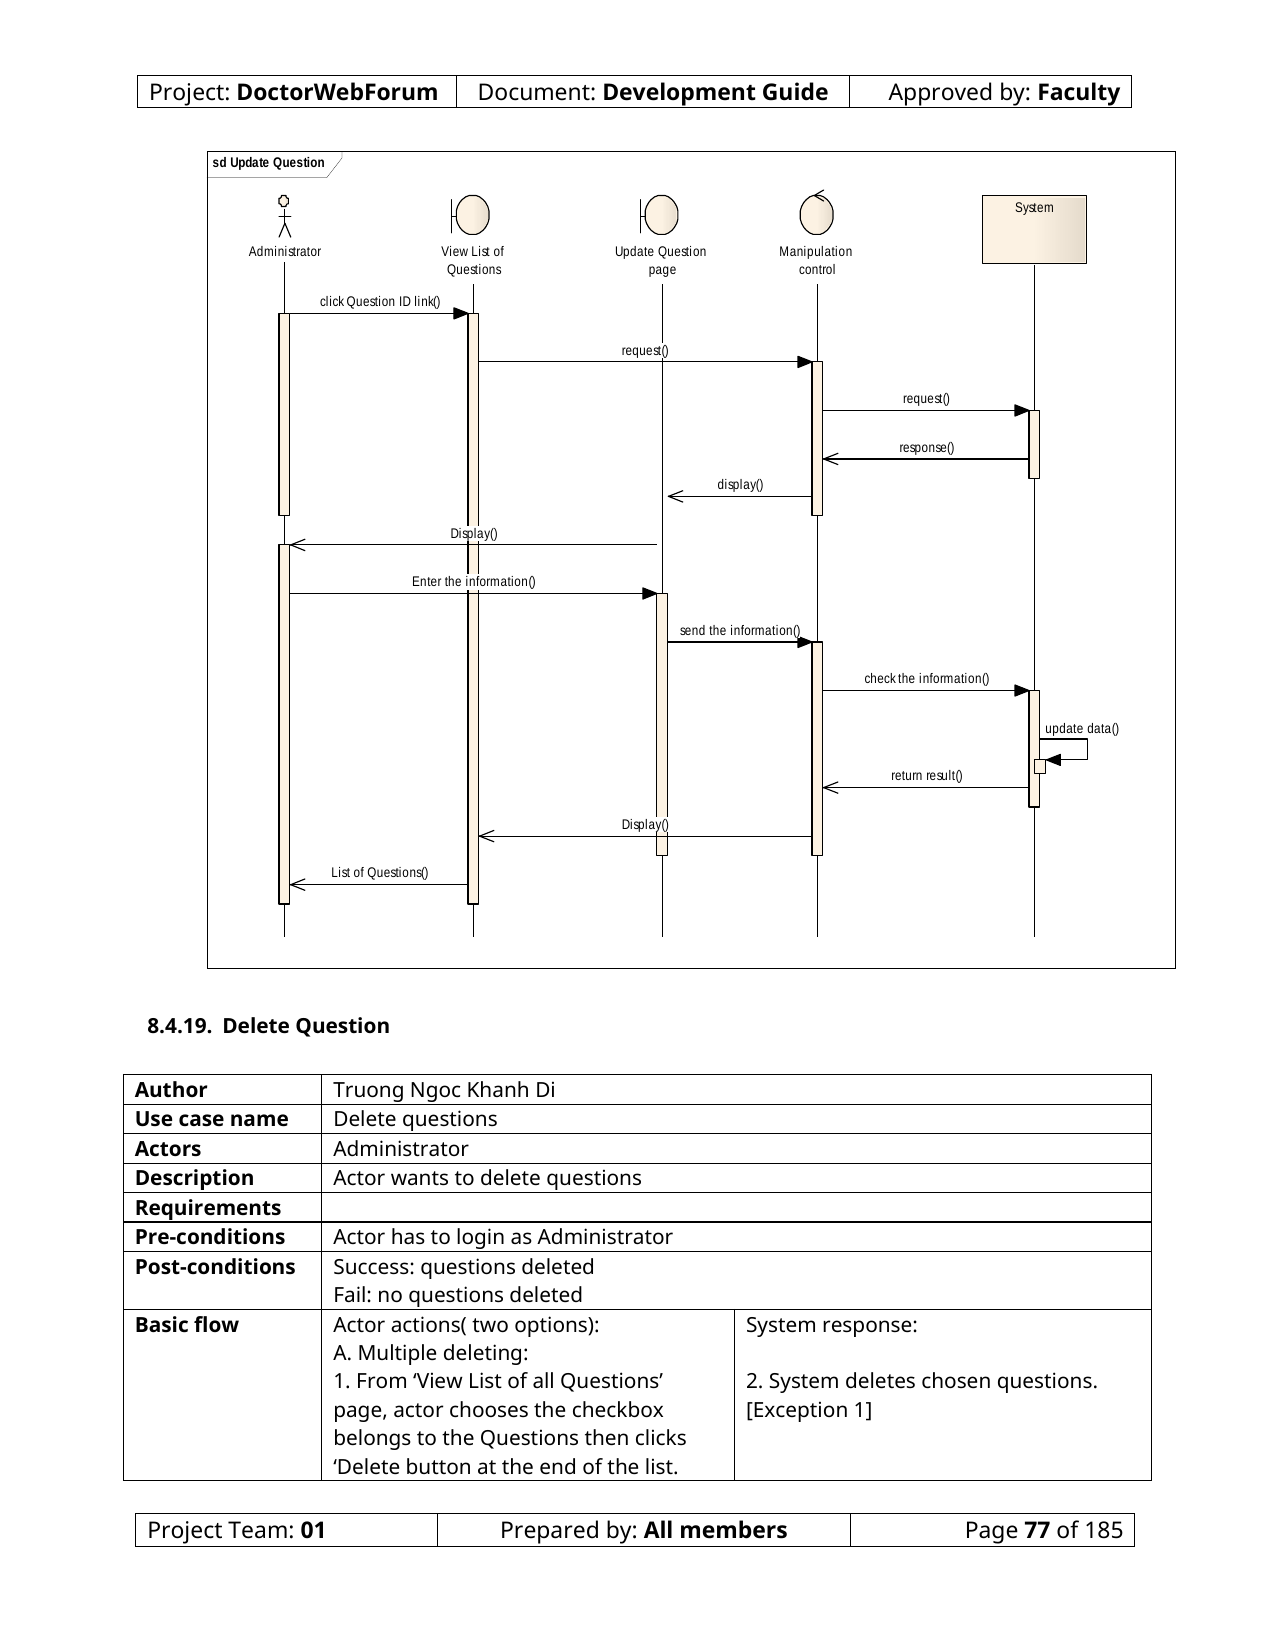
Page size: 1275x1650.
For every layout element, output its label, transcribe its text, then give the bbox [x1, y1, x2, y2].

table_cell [322, 1310, 734, 1480]
table_cell Actor has to login as Administrator [322, 1223, 1151, 1251]
table_cell Success: questions deleted Fail: no questions deleted [322, 1252, 1151, 1309]
table_header Author [124, 1075, 321, 1103]
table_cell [735, 1310, 1151, 1480]
table_cell Actors [124, 1134, 321, 1162]
table_cell Administrator [322, 1134, 1151, 1162]
table_cell Pre-conditions [124, 1223, 321, 1251]
table_cell [322, 1193, 1151, 1221]
table_cell Requirements [124, 1193, 321, 1221]
table_cell Post-conditions [124, 1252, 321, 1309]
table_cell Basic flow [124, 1310, 321, 1480]
table_cell Description [124, 1164, 321, 1192]
subtitle Delete Question [147, 1011, 1128, 1039]
table_cell Actor wants to delete questions [322, 1164, 1151, 1192]
table_cell Use case name [124, 1105, 321, 1133]
table_header Truong Ngoc Khanh Di [322, 1075, 1151, 1103]
table_cell Delete questions [322, 1105, 1151, 1133]
